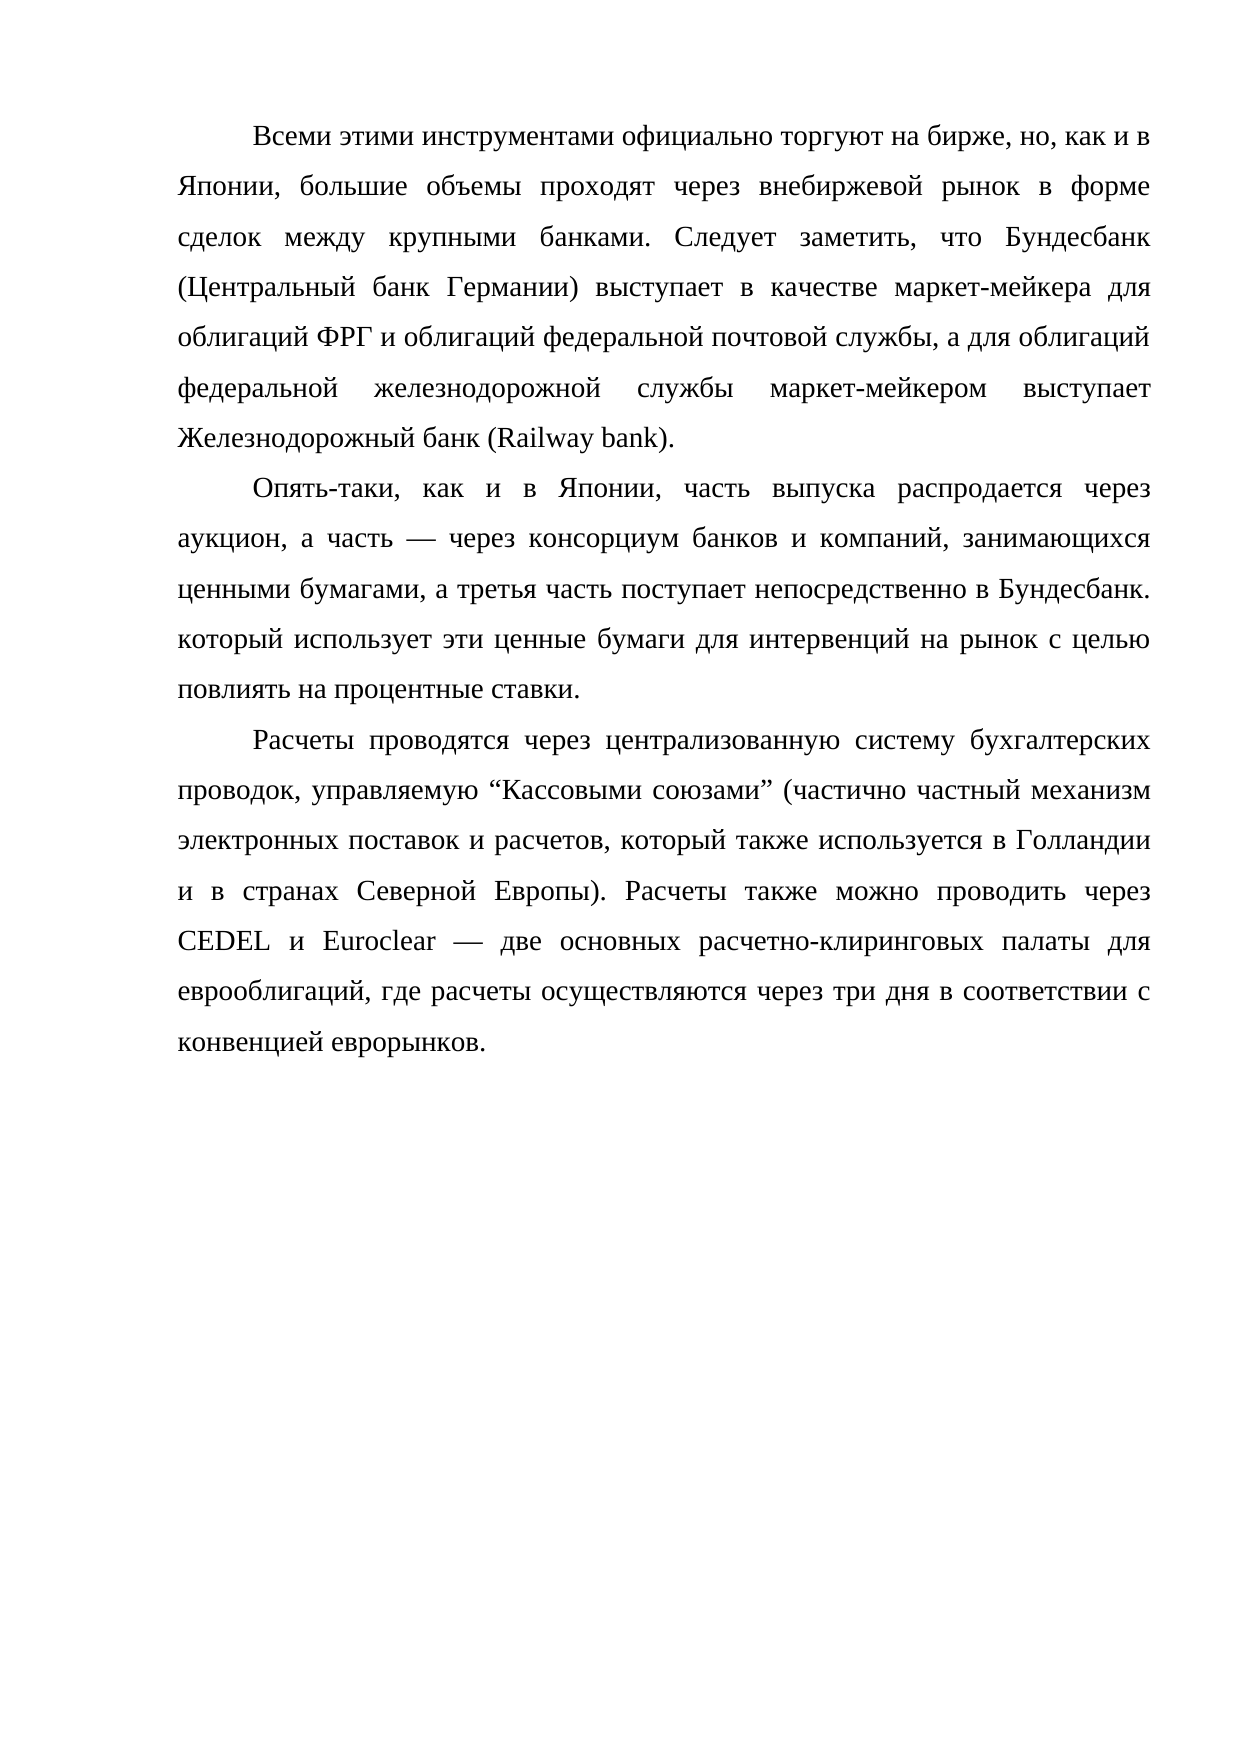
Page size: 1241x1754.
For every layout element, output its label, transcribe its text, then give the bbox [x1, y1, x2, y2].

text Расчеты проводятся через централизованную систему бухгалтерских проводок, управляемую “Кассовыми союзами” (частично частный механизм электронных поставок и расчетов, который также используется в Голландии и в странах Северной Европы). Расчеты также можно проводить через CEDEL и Euroclear — две основных расчетно-клиринговых палаты для еврооблигаций, где расчеты осуществляются через три дня в соответствии с конвенцией еврорынков. [177, 722, 1152, 1057]
text Всеми этими инструментами официально торгуют на бирже, но, как и в Японии, большие объемы проходят через внебиржевой рынок в форме сделок между крупными банками. Следует заметить, что Бундесбанк (Центральный банк Германии) выступает в качестве маркет-мейкера для облигаций ФРГ и облигаций федеральной почтовой службы, а для облигаций федеральной железнодорожной службы маркет-мейкером выступает Железнодорожный банк (Railway bank). [177, 118, 1152, 453]
text Опять-таки, как и в Японии, часть выпуска распродается через аукцион, а часть — через консорциум банков и компаний, занимающихся ценными бумагами, а третья часть поступает непосредственно в Бундесбанк. который использует эти ценные бумаги для интервенций на рынок с целью повлиять на процентные ставки. [177, 470, 1152, 705]
